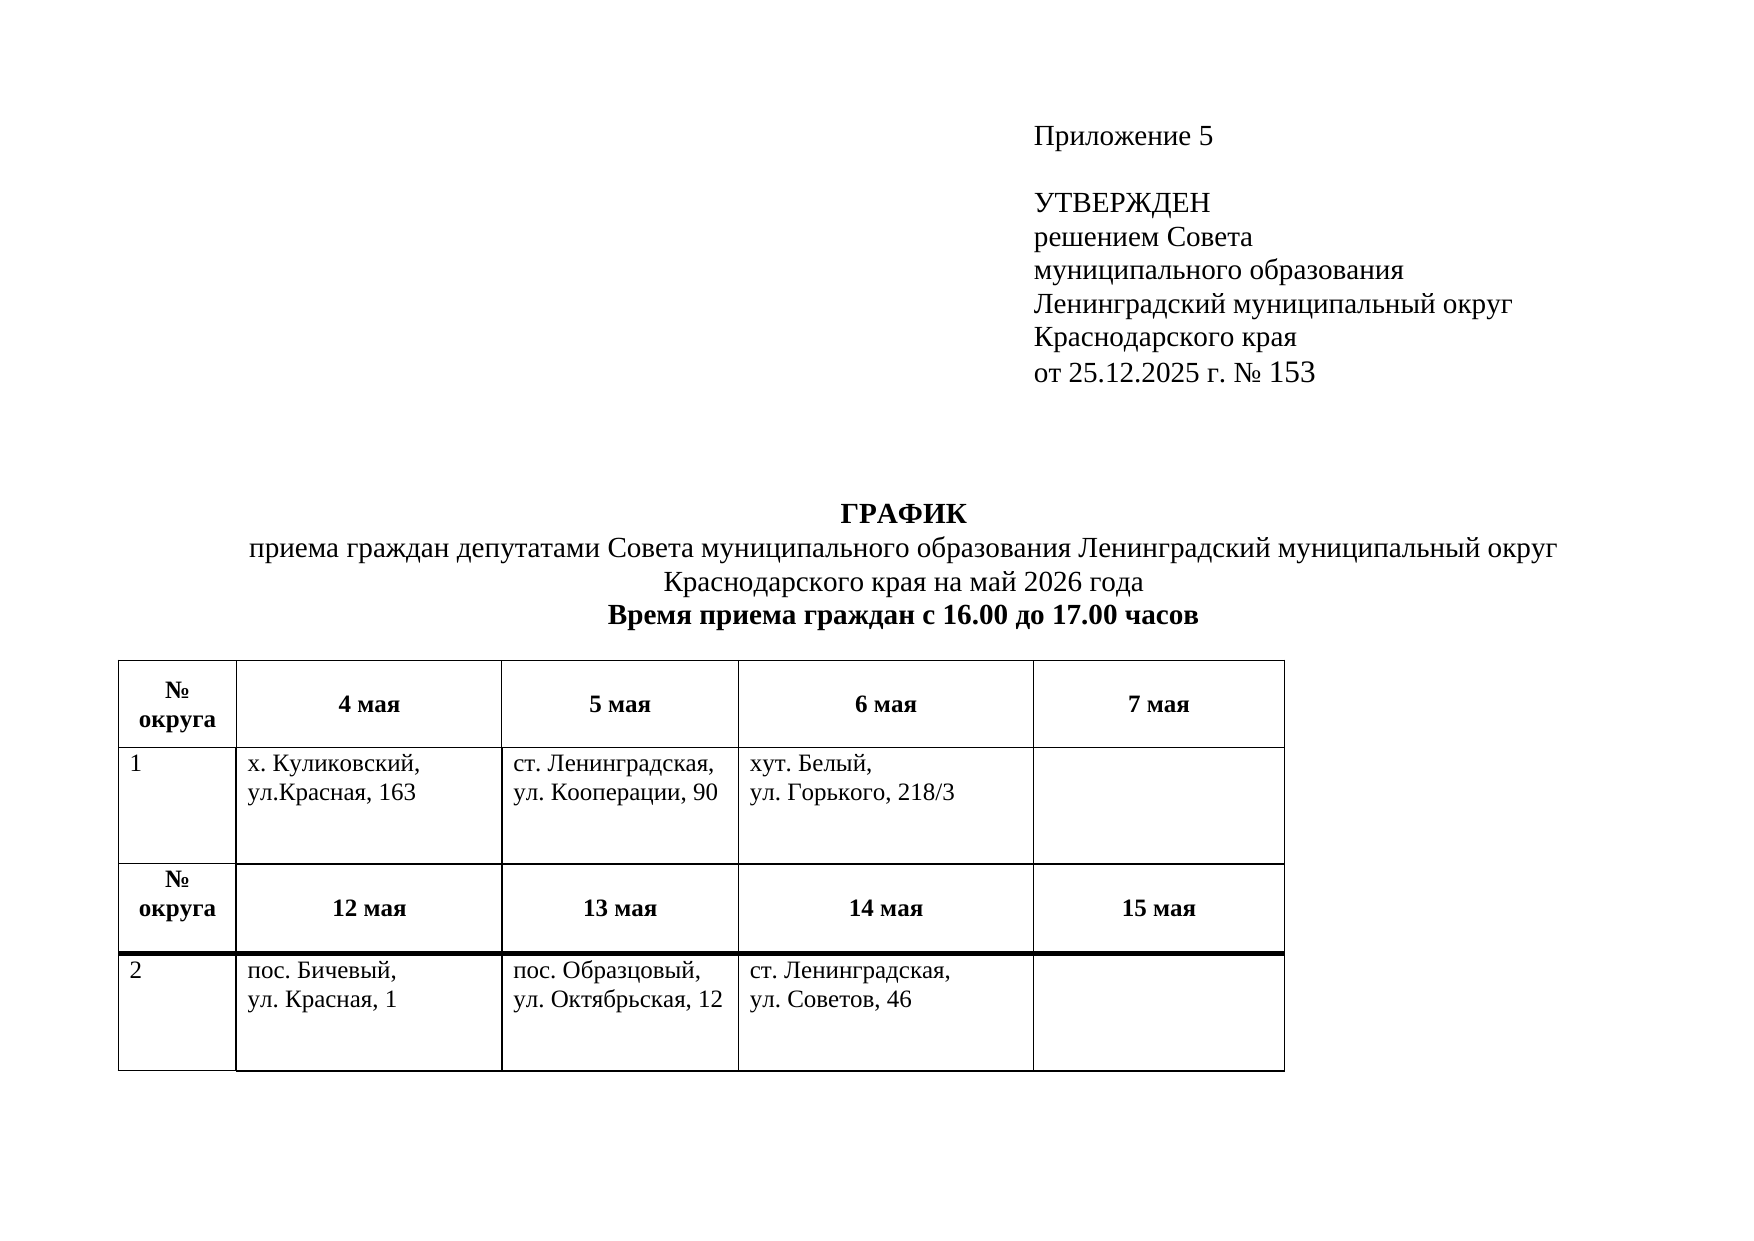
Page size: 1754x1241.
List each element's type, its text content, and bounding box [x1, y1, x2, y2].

table_header № округа [119, 661, 236, 747]
table_cell [1034, 956, 1284, 1070]
text УТВЕРЖДЕН [118, 185, 1689, 219]
table_cell 15 мая [1034, 865, 1284, 951]
text решением Совета [118, 219, 1689, 252]
text приема граждан депутатами Совета муниципального образования Ленинградский муниципальный округ [118, 530, 1689, 564]
text Краснодарского края на май 2026 года [118, 564, 1689, 597]
text от 25.12.2025 г. № 153 [118, 353, 1689, 389]
table_cell 13 мая [503, 865, 738, 951]
text Время приема граждан с 16.00 до 17.00 часов [118, 597, 1689, 631]
text муниципального образования [118, 252, 1689, 286]
table_cell пос. Образцовый, ул. Октябрьская, 12 [503, 956, 738, 1070]
table_cell 14 мая [739, 865, 1033, 951]
table_cell 1 [119, 748, 235, 863]
table_cell 12 мая [237, 865, 501, 951]
table_cell [1034, 748, 1284, 863]
text Приложение 5 [118, 118, 1689, 152]
table_cell 2 [119, 956, 235, 1070]
text Краснодарского края [118, 319, 1689, 353]
table_cell ст. Ленинградская, ул. Советов, 46 [739, 956, 1033, 1070]
table_cell х. Куликовский, ул.Красная, 163 [237, 748, 501, 863]
table_header 5 мая [502, 661, 738, 747]
table_header 7 мая [1034, 661, 1284, 747]
table_header 4 мая [237, 661, 501, 747]
table_cell ст. Ленинградская, ул. Кооперации, 90 [503, 748, 738, 863]
table_header 6 мая [739, 661, 1033, 747]
table_cell № округа [119, 864, 235, 951]
text ГРАФИК [118, 497, 1689, 530]
text Ленинградский муниципальный округ [118, 286, 1689, 319]
table_cell хут. Белый, ул. Горького, 218/3 [739, 748, 1033, 863]
table_cell пос. Бичевый, ул. Красная, 1 [237, 956, 501, 1070]
